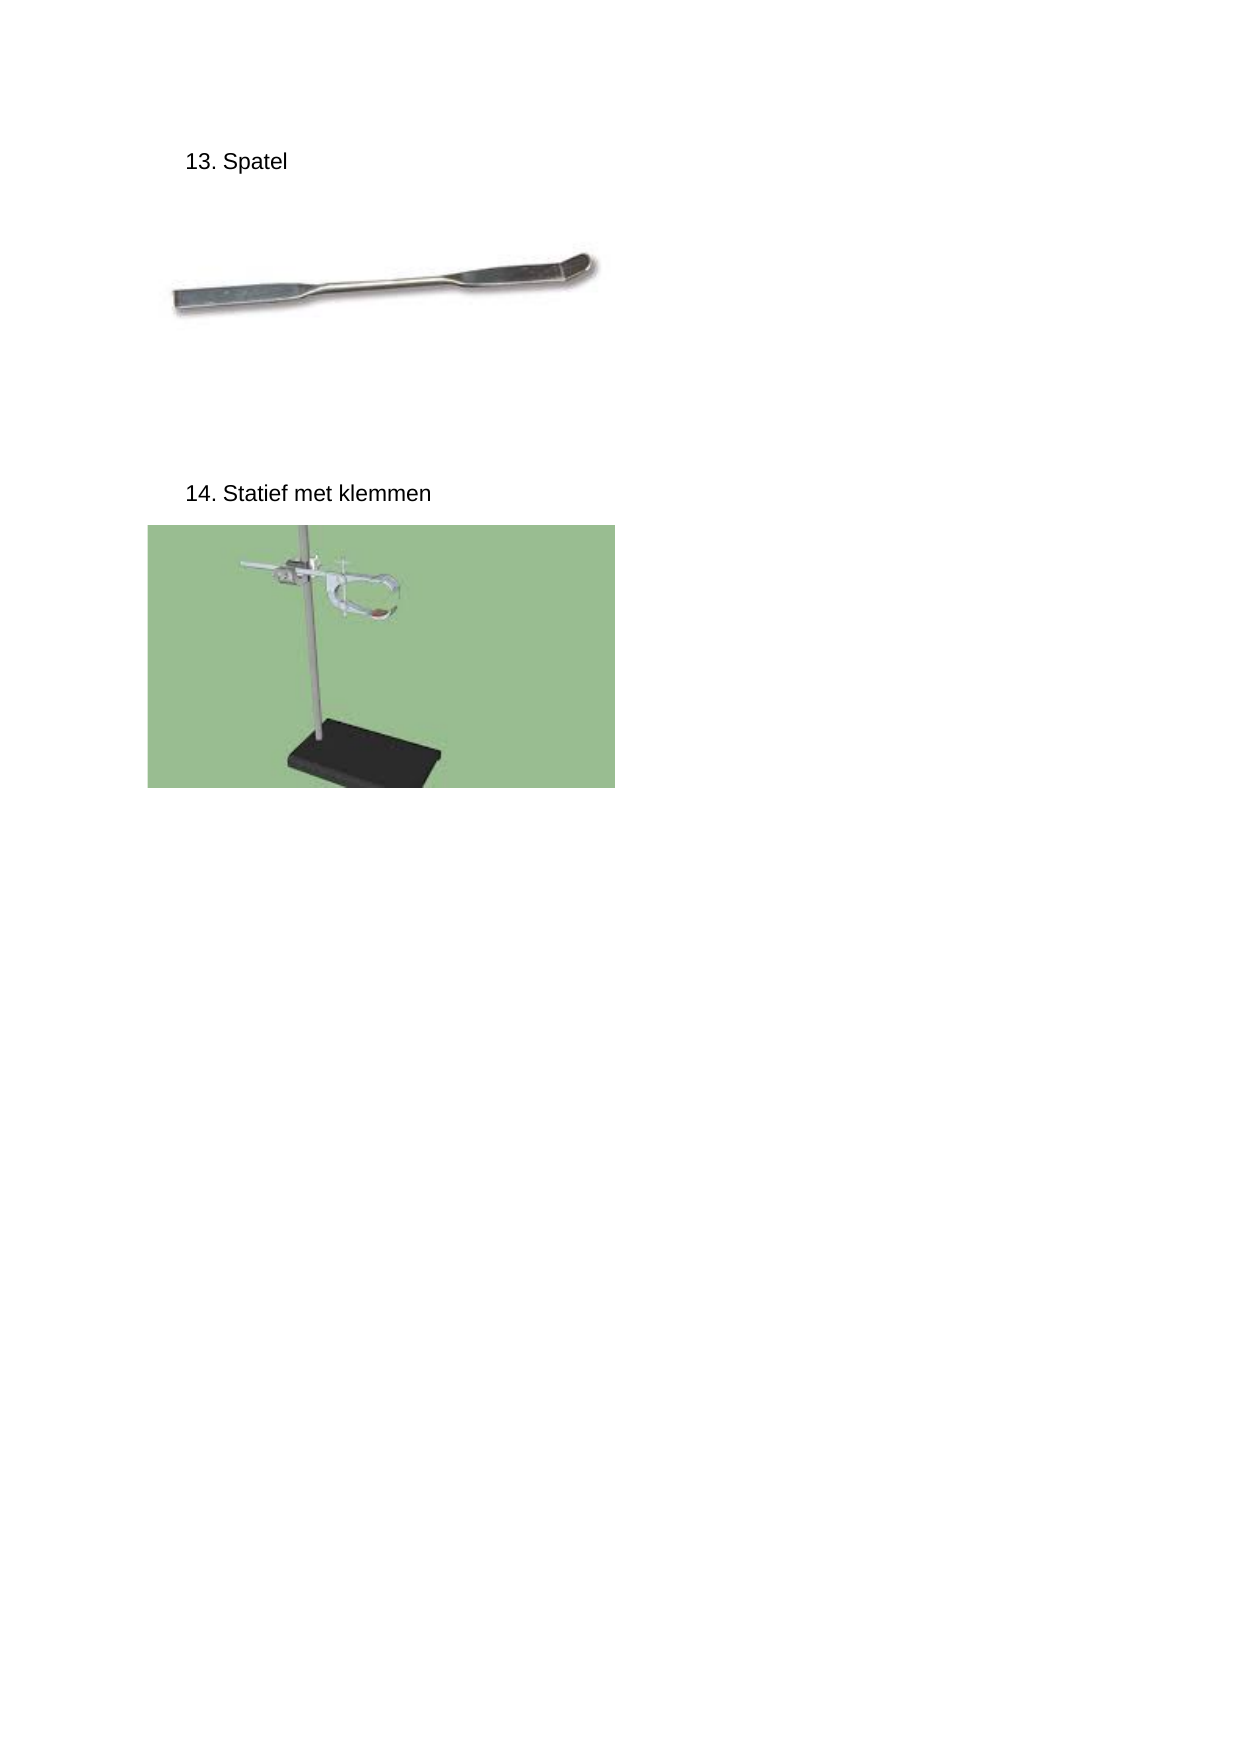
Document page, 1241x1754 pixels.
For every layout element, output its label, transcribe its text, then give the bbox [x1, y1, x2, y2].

picture [147, 525, 615, 788]
list Spatel [185, 148, 1093, 174]
picture [147, 192, 617, 371]
list Statief met klemmen [185, 480, 1093, 506]
